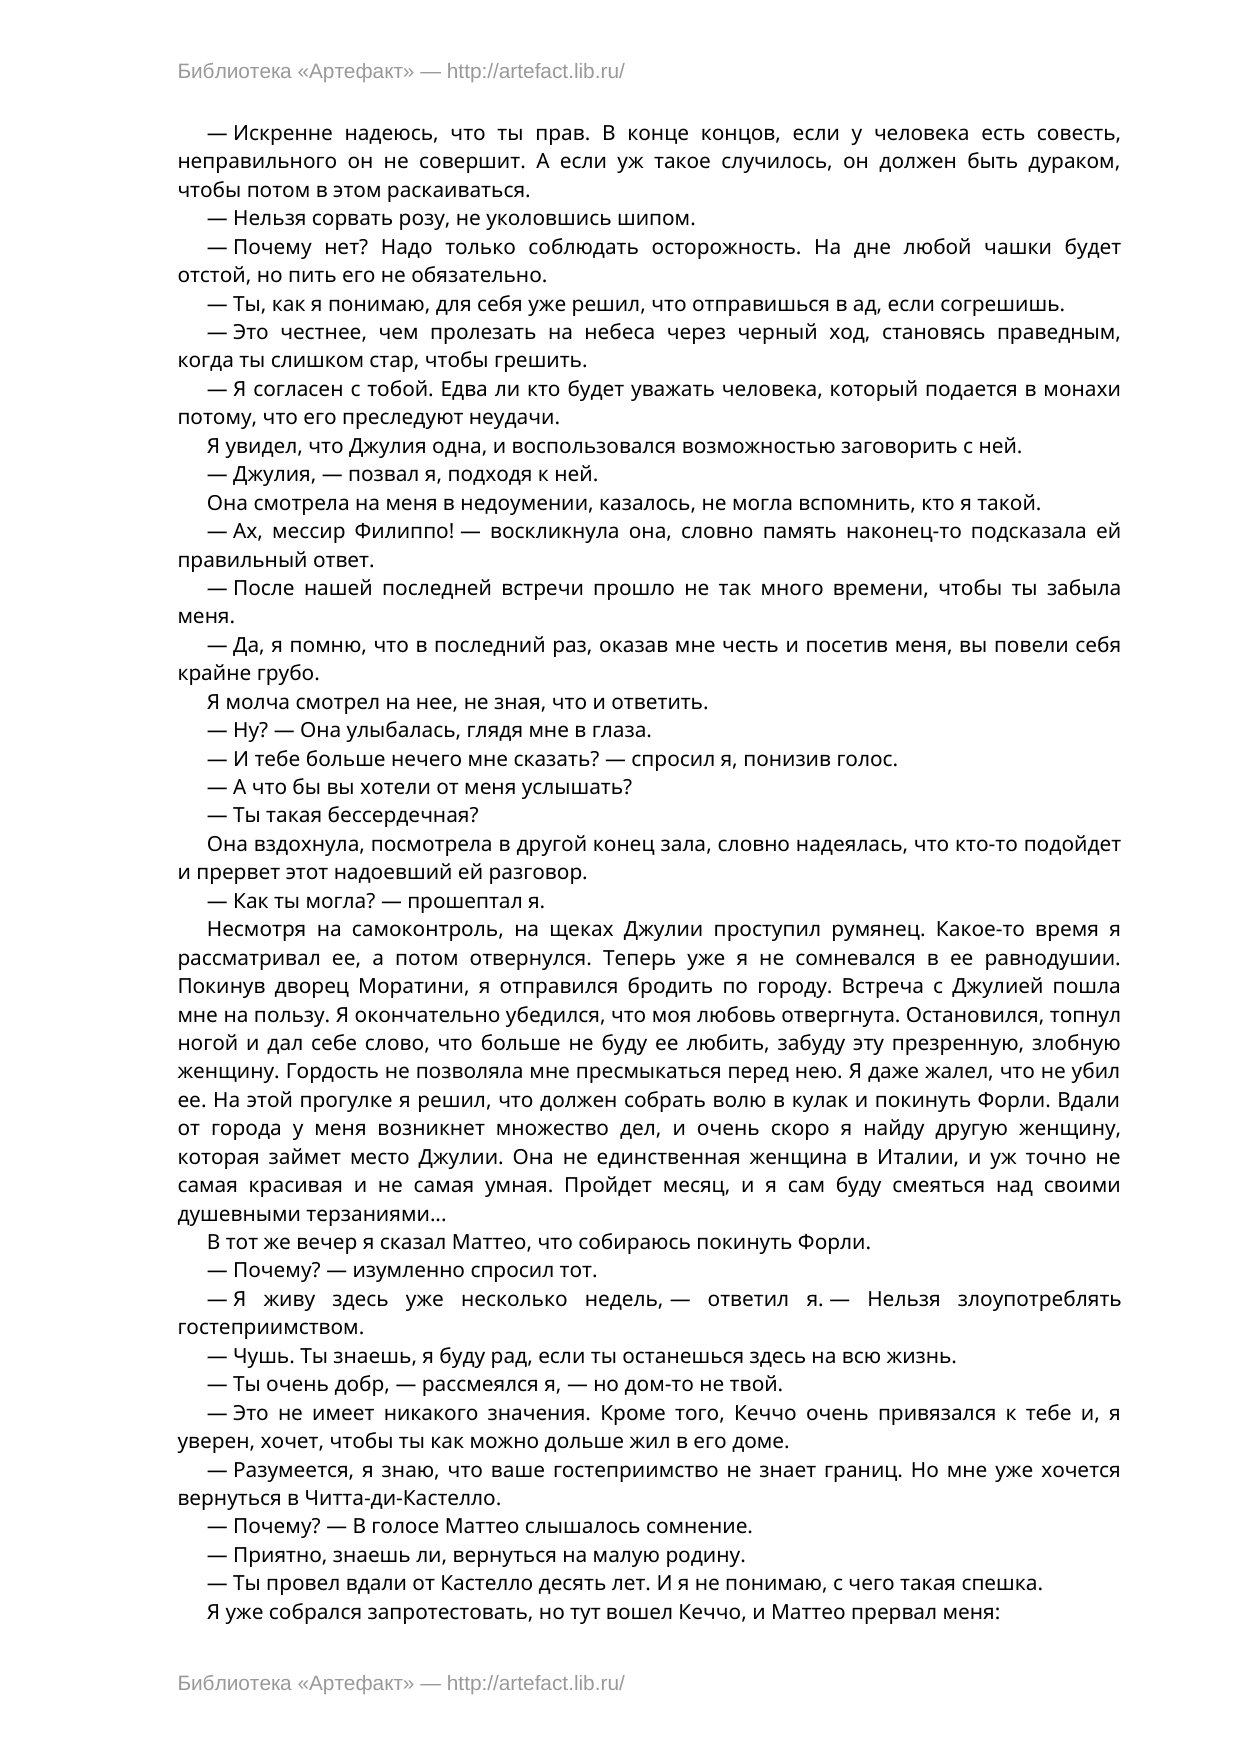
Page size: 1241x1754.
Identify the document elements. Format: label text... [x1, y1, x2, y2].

text Она смотрела на меня в недоумении, казалось, не могла вспомнить, кто я такой. [177, 488, 1122, 516]
text Она вздохнула, посмотрела в другой конец зала, словно надеялась, что кто-то подойдет и прервет этот надоевший ей разговор. [177, 829, 1122, 886]
text — Как ты могла? — прошептал я. [177, 886, 1122, 914]
text — Приятно, знаешь ли, вернуться на малую родину. [177, 1540, 1122, 1568]
text — Ты очень добр, — рассмеялся я, — но дом-то не твой. [177, 1369, 1122, 1398]
text — Это не имеет никакого значения. Кроме того, Кеччо очень привязался к тебе и, я уверен, хочет, чтобы ты как можно дольше жил в его доме. [177, 1398, 1122, 1455]
text Я молча смотрел на нее, не зная, что и ответить. [177, 687, 1122, 715]
text Я уже собрался запротестовать, но тут вошел Кеччо, и Маттео прервал меня: [177, 1597, 1122, 1625]
text — Почему? — В голосе Маттео слышалось сомнение. [177, 1512, 1122, 1540]
text — Почему нет? Надо только соблюдать осторожность. На дне любой чашки будет отстой, но пить его не обязательно. [177, 232, 1122, 289]
text — Это честнее, чем пролезать на небеса через черный ход, становясь праведным, когда ты слишком стар, чтобы грешить. [177, 317, 1122, 374]
text — Разумеется, я знаю, что ваше гостеприимство не знает границ. Но мне уже хочется вернуться в Читта-ди-Кастелло. [177, 1455, 1122, 1512]
text — Ты такая бессердечная? [177, 801, 1122, 829]
text — Ах, мессир Филиппо! — воскликнула она, словно память наконец-то подсказала ей правильный ответ. [177, 516, 1122, 573]
text — Искренне надеюсь, что ты прав. В конце концов, если у человека есть совесть, неправильного он не совершит. А если уж такое случилось, он должен быть дураком, чтобы потом в этом раскаиваться. [177, 118, 1122, 203]
text — Почему? — изумленно спросил тот. [177, 1256, 1122, 1284]
text — И тебе больше нечего мне сказать? — спросил я, понизив голос. [177, 744, 1122, 772]
text Несмотря на самоконтроль, на щеках Джулии проступил румянец. Какое-то время я рассматривал ее, а потом отвернулся. Теперь уже я не сомневался в ее равнодушии. Покинув дворец Моратини, я отправился бродить по городу. Встреча с Джулией пошла мне на пользу. Я окончательно убедился, что моя любовь отвергнута. Остановился, топнул ногой и дал себе слово, что больше не буду ее любить, забуду эту презренную, злобную женщину. Гордость не позволяла мне пресмыкаться перед нею. Я даже жалел, что не убил ее. На этой прогулке я решил, что должен собрать волю в кулак и покинуть Форли. Вдали от города у меня возникнет множество дел, и очень скоро я найду другую женщину, которая займет место Джулии. Она не единственная женщина в Италии, и уж точно не самая красивая и не самая умная. Пройдет месяц, и я сам буду смеяться над своими душевными терзаниями... [177, 914, 1122, 1227]
text — После нашей последней встречи прошло не так много времени, чтобы ты забыла меня. [177, 573, 1122, 630]
text — Чушь. Ты знаешь, я буду рад, если ты останешься здесь на всю жизнь. [177, 1341, 1122, 1369]
text — Ты, как я понимаю, для себя уже решил, что отправишься в ад, если согрешишь. [177, 289, 1122, 317]
text — Я согласен с тобой. Едва ли кто будет уважать человека, который подается в монахи потому, что его преследуют неудачи. [177, 374, 1122, 431]
text — Ну? — Она улыбалась, глядя мне в глаза. [177, 715, 1122, 744]
text Я увидел, что Джулия одна, и воспользовался возможностью заговорить с ней. [177, 431, 1122, 459]
text — А что бы вы хотели от меня услышать? [177, 772, 1122, 801]
text В тот же вечер я сказал Маттео, что собираюсь покинуть Форли. [177, 1227, 1122, 1256]
text — Я живу здесь уже несколько недель, — ответил я. — Нельзя злоупотреблять гостеприимством. [177, 1284, 1122, 1341]
text — Нельзя сорвать розу, не уколовшись шипом. [177, 203, 1122, 232]
text — Да, я помню, что в последний раз, оказав мне честь и посетив меня, вы повели себя крайне грубо. [177, 630, 1122, 687]
text — Ты провел вдали от Кастелло десять лет. И я не понимаю, с чего такая спешка. [177, 1568, 1122, 1597]
text — Джулия, — позвал я, подходя к ней. [177, 459, 1122, 488]
